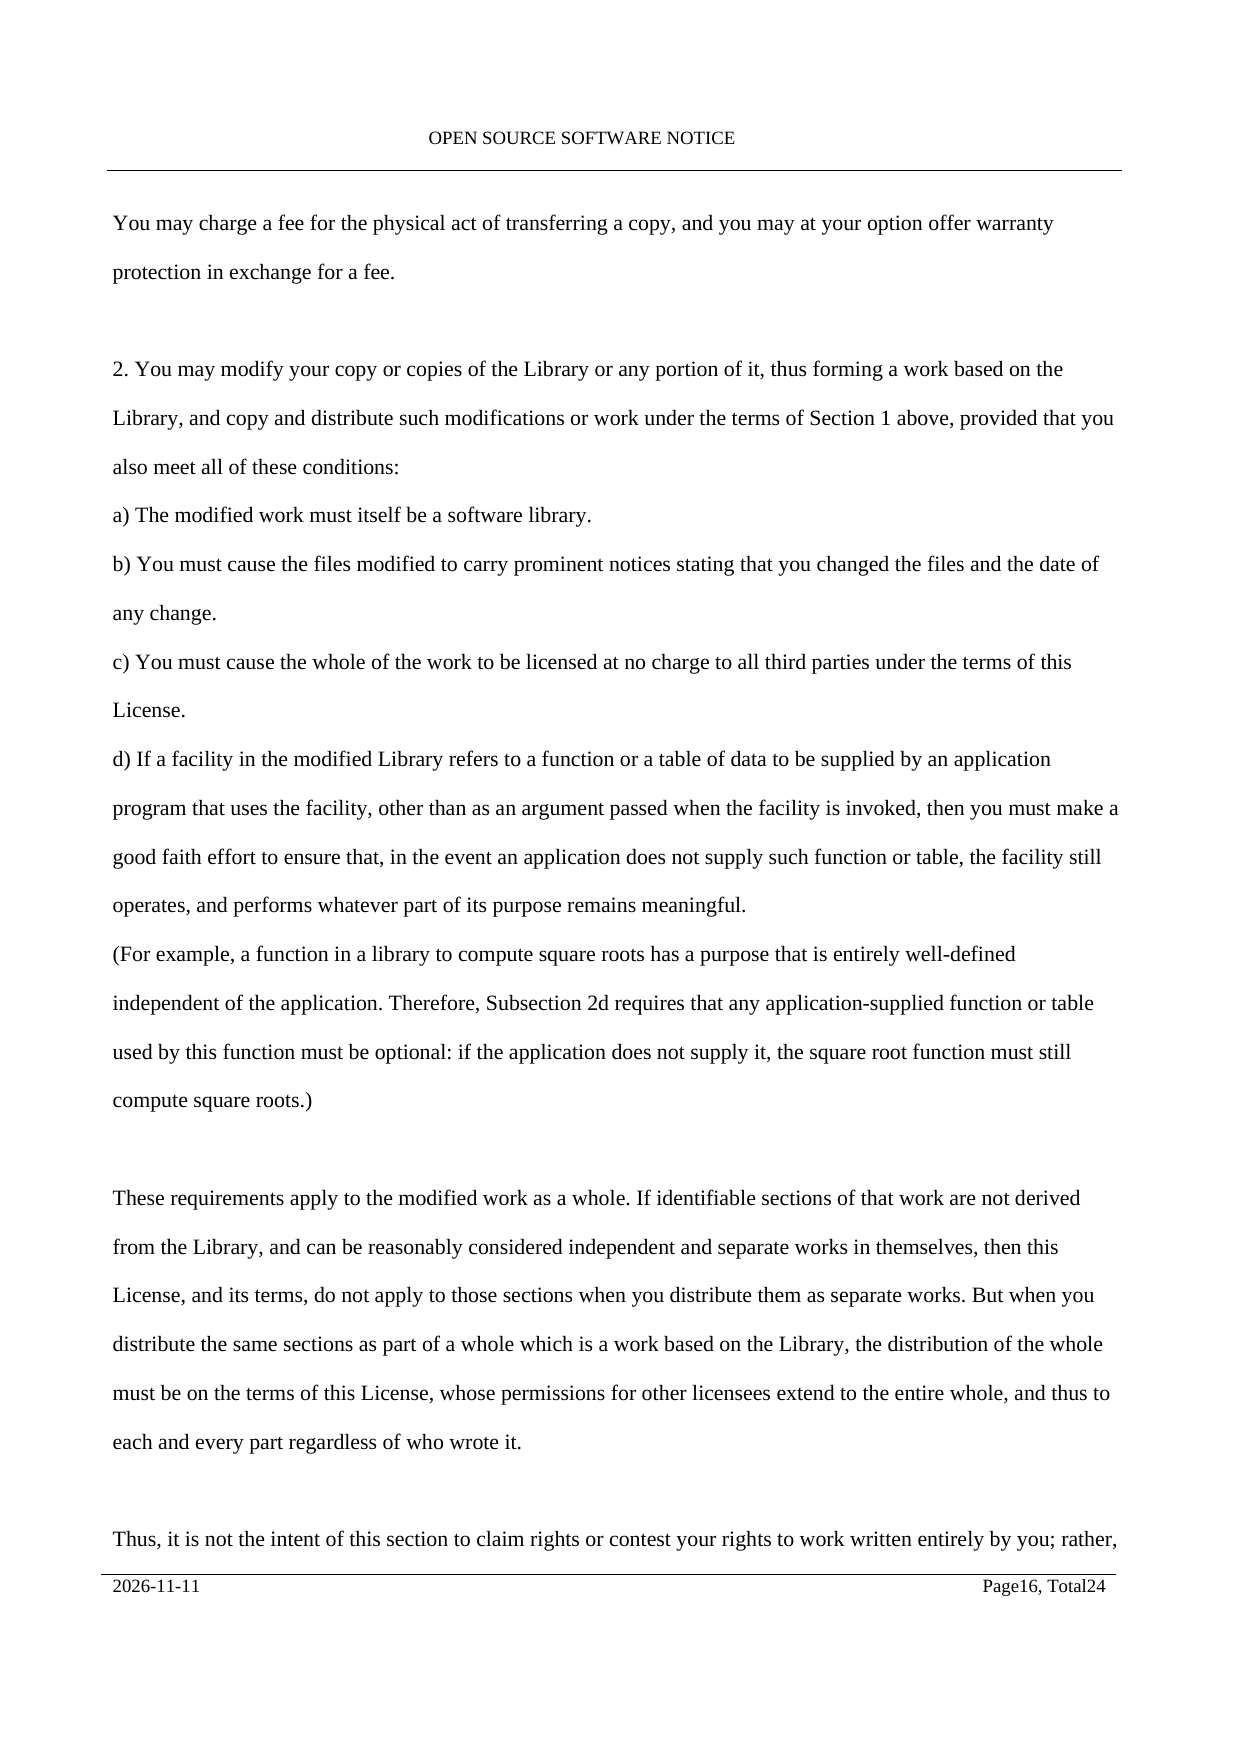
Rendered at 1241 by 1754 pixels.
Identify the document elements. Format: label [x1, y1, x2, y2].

text [112, 206, 1128, 1555]
